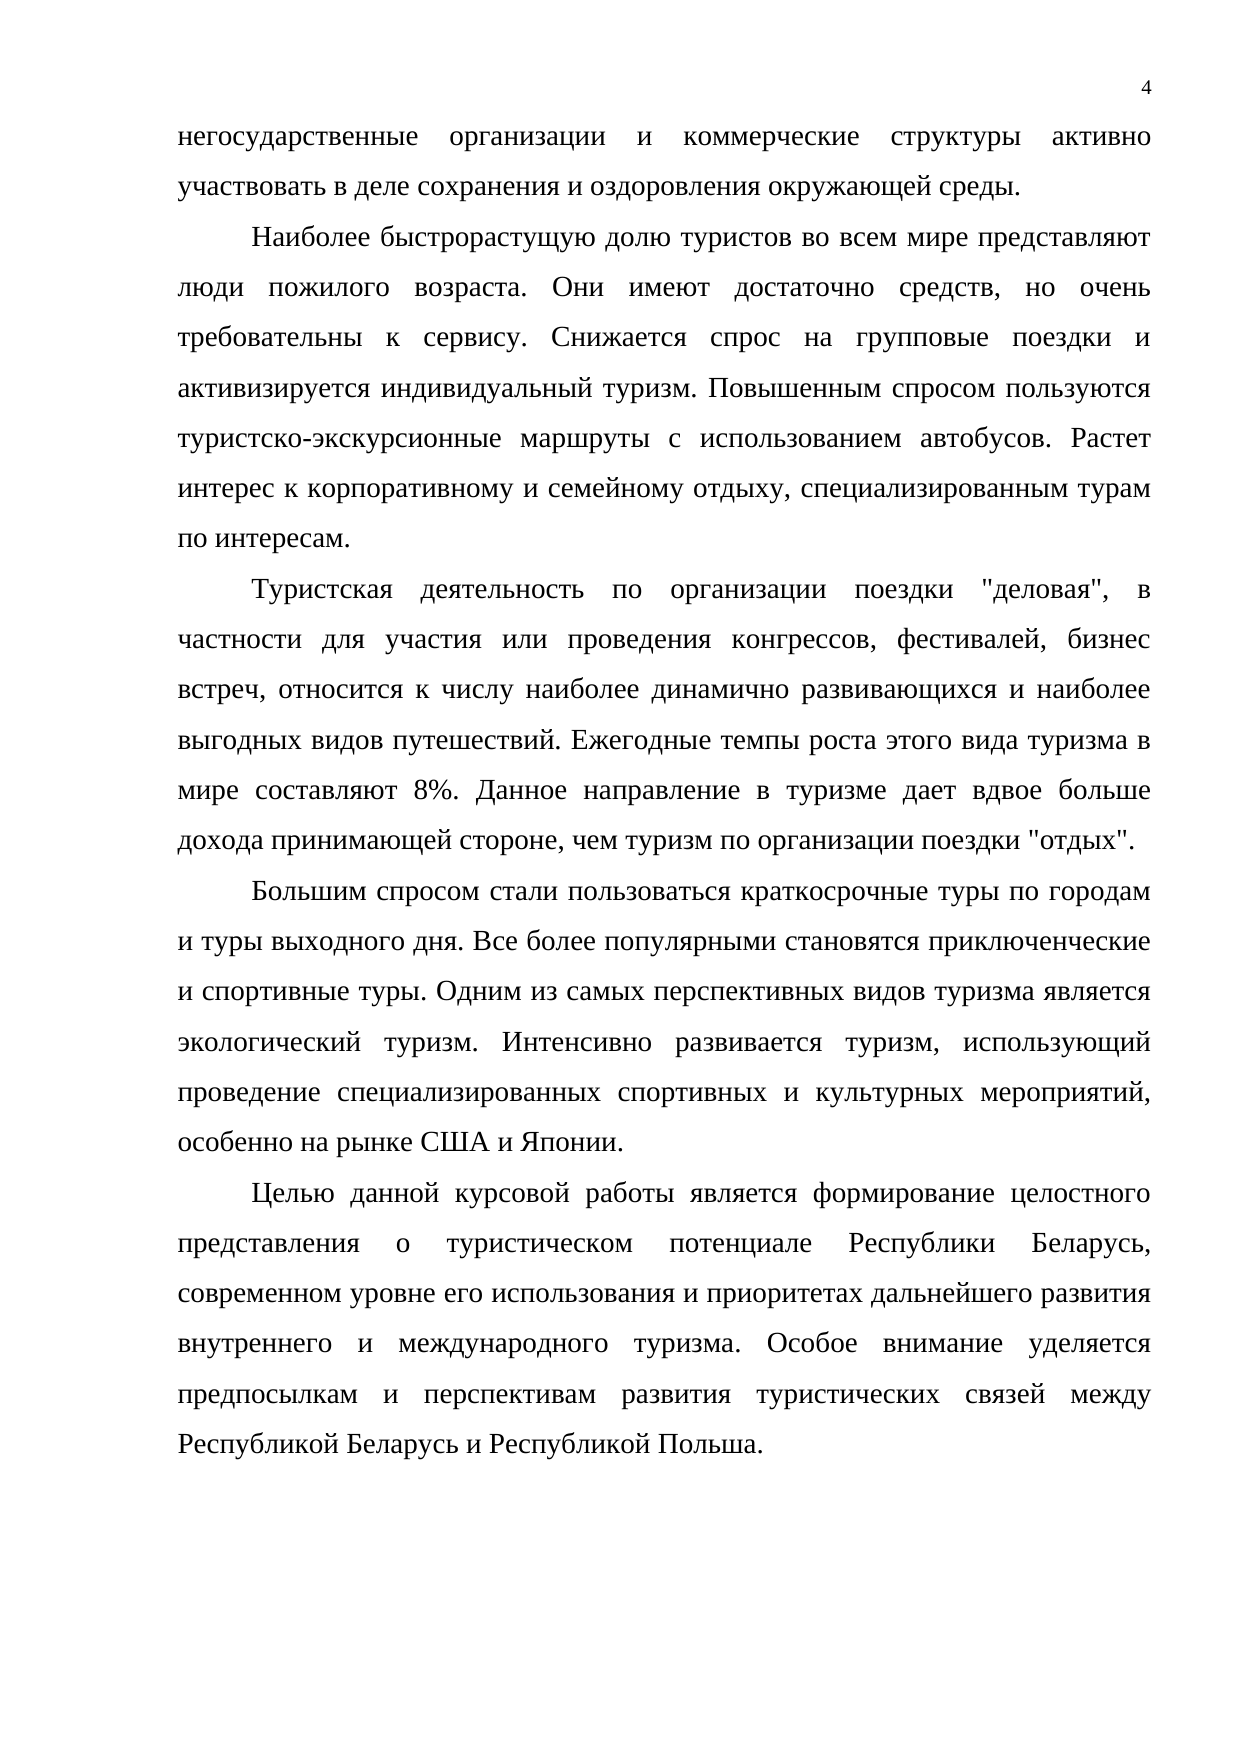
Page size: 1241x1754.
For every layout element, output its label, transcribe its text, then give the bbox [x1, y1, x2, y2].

text Наиболее быстрорастущую долю туристов во всем мире представляют люди пожилого возраста. Они имеют достаточно средств, но очень требовательны к сервису. Снижается спрос на групповые поездки и активизируется индивидуальный туризм. Повышенным спросом пользуются туристско-экскурсионные маршруты с использованием автобусов. Растет интерес к корпоративному и семейному отдыху, специализированным турам по интересам. [177, 219, 1152, 554]
text Большим спросом стали пользоваться краткосрочные туры по городам и туры выходного дня. Все более популярными становятся приключенческие и спортивные туры. Одним из самых перспективных видов туризма является экологический туризм. Интенсивно развивается туризм, использующий проведение специализированных спортивных и культурных мероприятий, особенно на рынке США и Японии. [177, 873, 1152, 1158]
text Туристская деятельность по организации поездки "деловая", в частности для участия или проведения конгрессов, фестивалей, бизнес встреч, относится к числу наиболее динамично развивающихся и наиболее выгодных видов путешествий. Ежегодные темпы роста этого вида туризма в мире составляют 8%. Данное направление в туризме дает вдвое больше дохода принимающей стороне, чем туризм по организации поездки "отдых". [177, 571, 1152, 856]
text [177, 118, 1152, 202]
text Целью данной курсовой работы является формирование целостного представления о туристическом потенциале Республики Беларусь, современном уровне его использования и приоритетах дальнейшего развития внутреннего и международного туризма. Особое внимание уделяется предпосылкам и перспективам развития туристических связей между Республикой Беларусь и Республикой Польша. [177, 1175, 1152, 1460]
